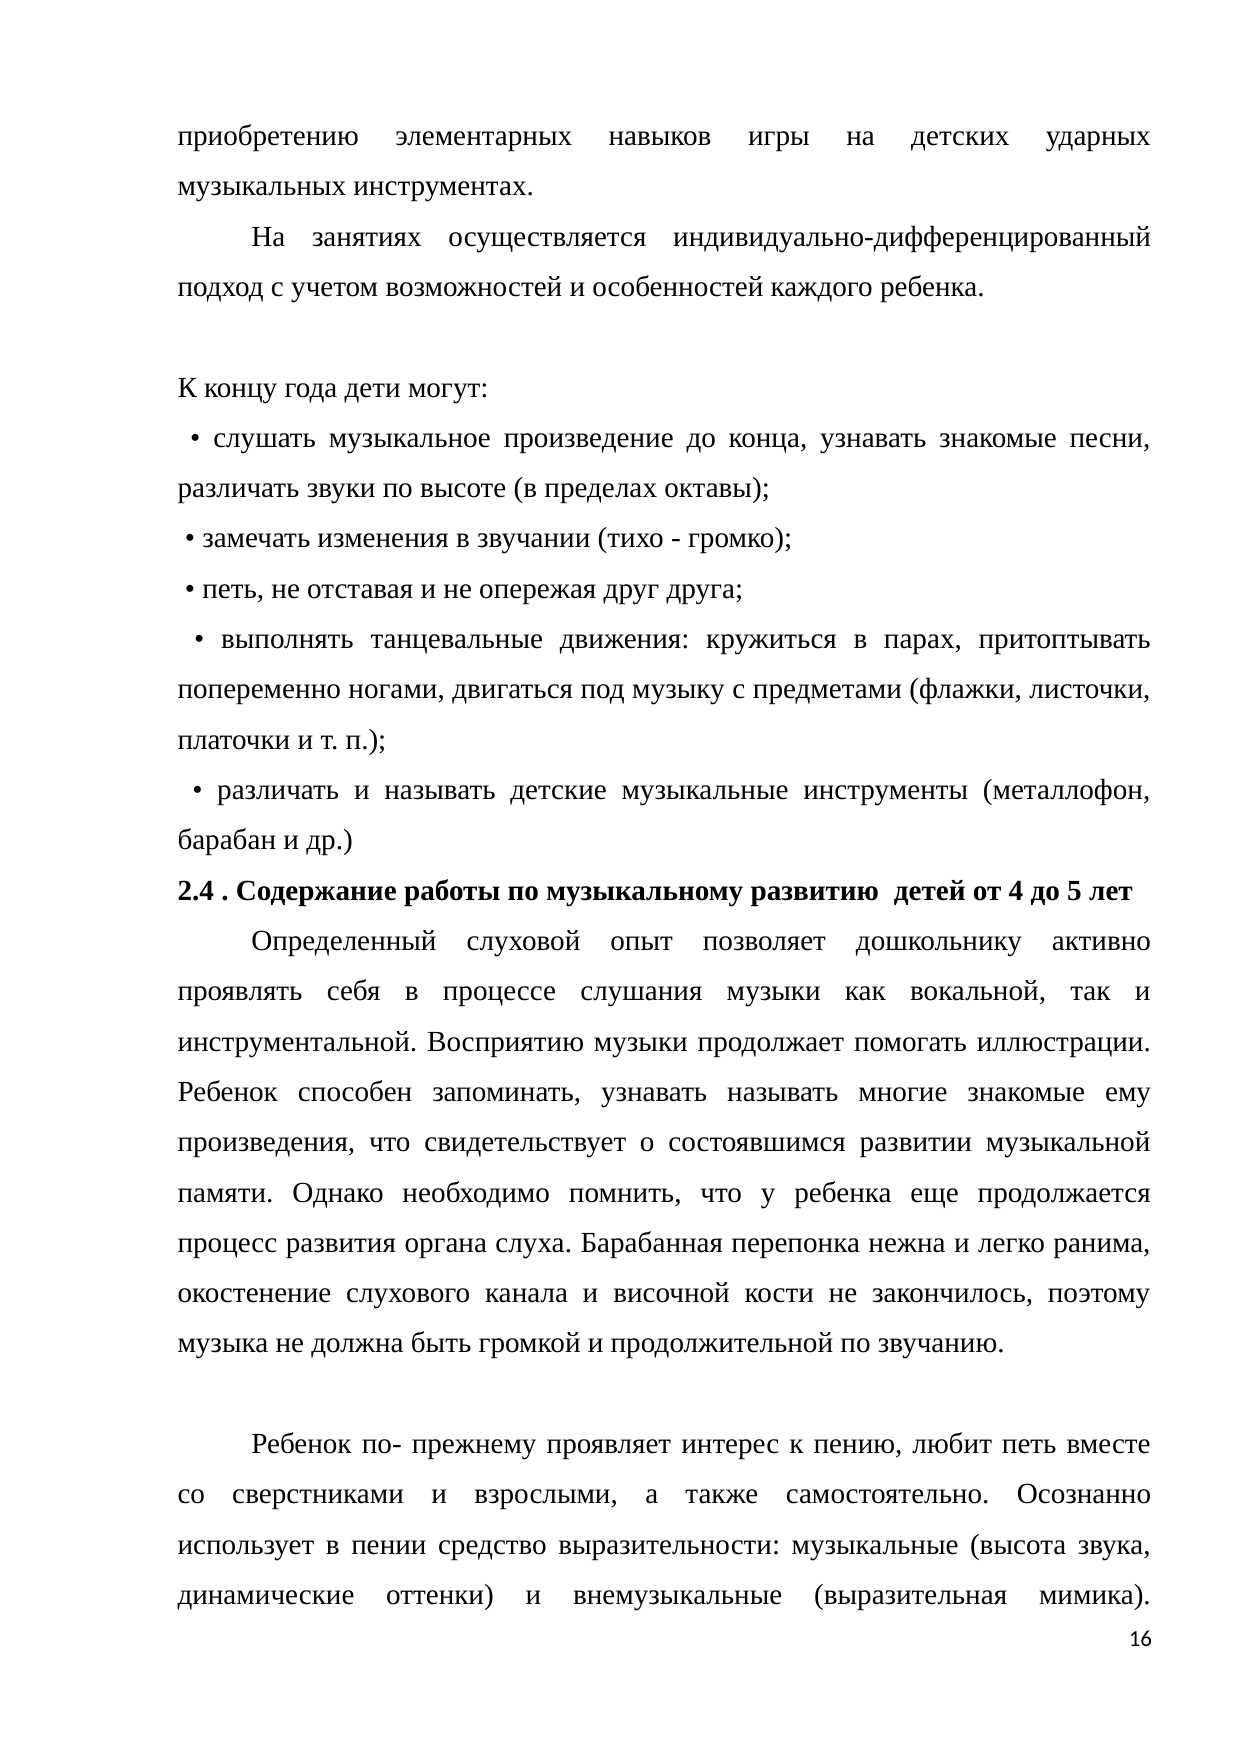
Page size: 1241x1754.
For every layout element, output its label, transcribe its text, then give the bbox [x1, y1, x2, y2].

list • замечать изменения в звучании (тихо - громко); [177, 521, 1152, 554]
list • слушать музыкальное произведение до конца, узнавать знакомые песни, различать звуки по высоте (в пределах октавы); [177, 420, 1152, 504]
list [177, 118, 1152, 202]
list К концу года дети могут: [177, 370, 1152, 403]
list • выполнять танцевальные движения: кружиться в парах, притоптывать попеременно ногами, двигаться под музыку с предметами (флажки, листочки, платочки и т. п.); [177, 621, 1152, 755]
list • петь, не отставая и не опережая друг друга; [177, 571, 1152, 604]
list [177, 1426, 1152, 1611]
list На занятиях осуществляется индивидуально-дифференцированный подход с учетом возможностей и особенностей каждого ребенка. [177, 219, 1152, 303]
list 2.4 . Содержание работы по музыкальному развитию детей от 4 до 5 лет [177, 873, 1152, 906]
list • различать и называть детские музыкальные инструменты (металлофон, барабан и др.) [177, 772, 1152, 856]
list Определенный слуховой опыт позволяет дошкольнику активно проявлять себя в процессе слушания музыки как вокальной, так и инструментальной. Восприятию музыки продолжает помогать иллюстрации. Ребенок способен запоминать, узнавать называть многие знакомые ему произведения, что свидетельствует о состоявшимся развитии музыкальной памяти. Однако необходимо помнить, что у ребенка еще продолжается процесс развития органа слуха. Барабанная перепонка нежна и легко ранима, окостенение слухового канала и височной кости не закончилось, поэтому музыка не должна быть громкой и продолжительной по звучанию. [177, 923, 1152, 1359]
